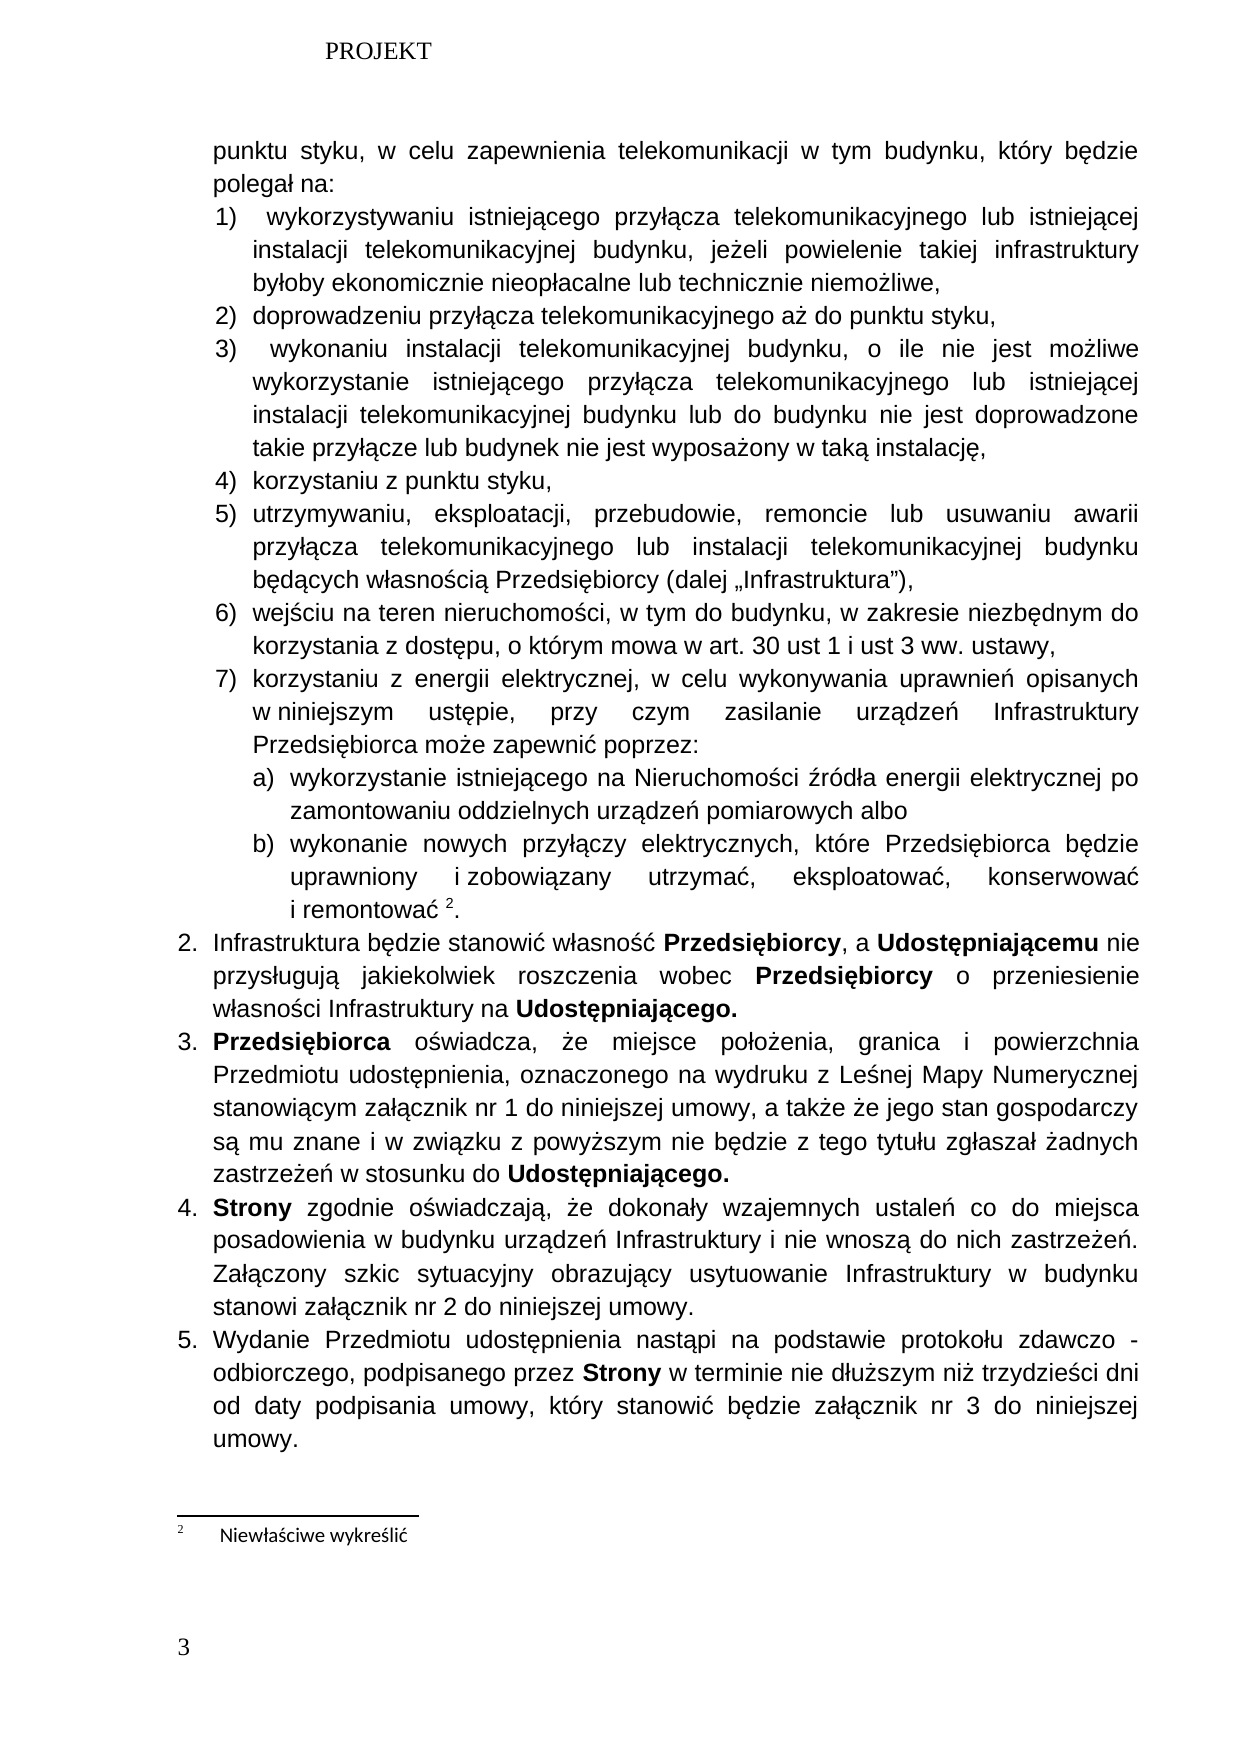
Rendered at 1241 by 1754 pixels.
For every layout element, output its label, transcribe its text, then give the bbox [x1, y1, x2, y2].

list Przedsiębiorca oświadcza, że miejsce położenia, granica i powierzchnia Przedmiotu udostępnienia, oznaczonego na wydruku z Leśnej Mapy Numerycznej stanowiącym załącznik nr 1 do niniejszej umowy, a także że jego stan gospodarczy są mu znane i w związku z powyższym nie będzie z tego tytułu zgłaszał żadnych zastrzeżeń w stosunku do Udostępniającego. [177, 1027, 1140, 1188]
list korzystaniu z energii elektrycznej, w celu wykonywania uprawnień opisanych w niniejszym ustępie, przy czym zasilanie urządzeń Infrastruktury Przedsiębiorca może zapewnić poprzez: [215, 664, 1140, 759]
list Wydanie Przedmiotu udostępnienia nastąpi na podstawie protokołu zdawczo - odbiorczego, podpisanego przez Strony w terminie nie dłuższym niż trzydzieści dni od daty podpisania umowy, który stanowić będzie załącznik nr 3 do niniejszej umowy. [177, 1324, 1140, 1452]
list utrzymywaniu, eksploatacji, przebudowie, remoncie lub usuwaniu awarii przyłącza telekomunikacyjnego lub instalacji telekomunikacyjnej budynku będących własnością Przedsiębiorcy (dalej „Infrastruktura”), [215, 499, 1140, 594]
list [177, 136, 1140, 198]
list wejściu na teren nieruchomości, w tym do budynku, w zakresie niezbędnym do korzystania z dostępu, o którym mowa w art. 30 ust 1 i ust 3 ww. ustawy, [215, 598, 1140, 660]
list wykorzystanie istniejącego na Nieruchomości źródła energii elektrycznej po zamontowaniu oddzielnych urządzeń pomiarowych albo [252, 763, 1140, 825]
list wykonanie nowych przyłączy elektrycznych, które Przedsiębiorca będzie uprawniony i zobowiązany utrzymać, eksploatować, konserwować i remontować . [252, 829, 1140, 924]
list Strony zgodnie oświadczają, że dokonały wzajemnych ustaleń co do miejsca posadowienia w budynku urządzeń Infrastruktury i nie wnoszą do nich zastrzeżeń. Załączony szkic sytuacyjny obrazujący usytuowanie Infrastruktury w budynku stanowi załącznik nr 2 do niniejszej umowy. [177, 1192, 1140, 1320]
list wykonaniu instalacji telekomunikacyjnej budynku, o ile nie jest możliwe wykorzystanie istniejącego przyłącza telekomunikacyjnego lub istniejącej instalacji telekomunikacyjnej budynku lub do budynku nie jest doprowadzone takie przyłącze lub budynek nie jest wyposażony w taką instalację, [215, 334, 1140, 462]
list korzystaniu z punktu styku, [215, 466, 1140, 495]
list wykorzystywaniu istniejącego przyłącza telekomunikacyjnego lub istniejącej instalacji telekomunikacyjnej budynku, jeżeli powielenie takiej infrastruktury byłoby ekonomicznie nieopłacalne lub technicznie niemożliwe, [215, 202, 1140, 297]
list Infrastruktura będzie stanowić własność Przedsiębiorcy, a Udostępniającemu nie przysługują jakiekolwiek roszczenia wobec Przedsiębiorcy o przeniesienie własności Infrastruktury na Udostępniającego. [177, 928, 1140, 1023]
list doprowadzeniu przyłącza telekomunikacyjnego aż do punktu styku, [215, 301, 1140, 330]
